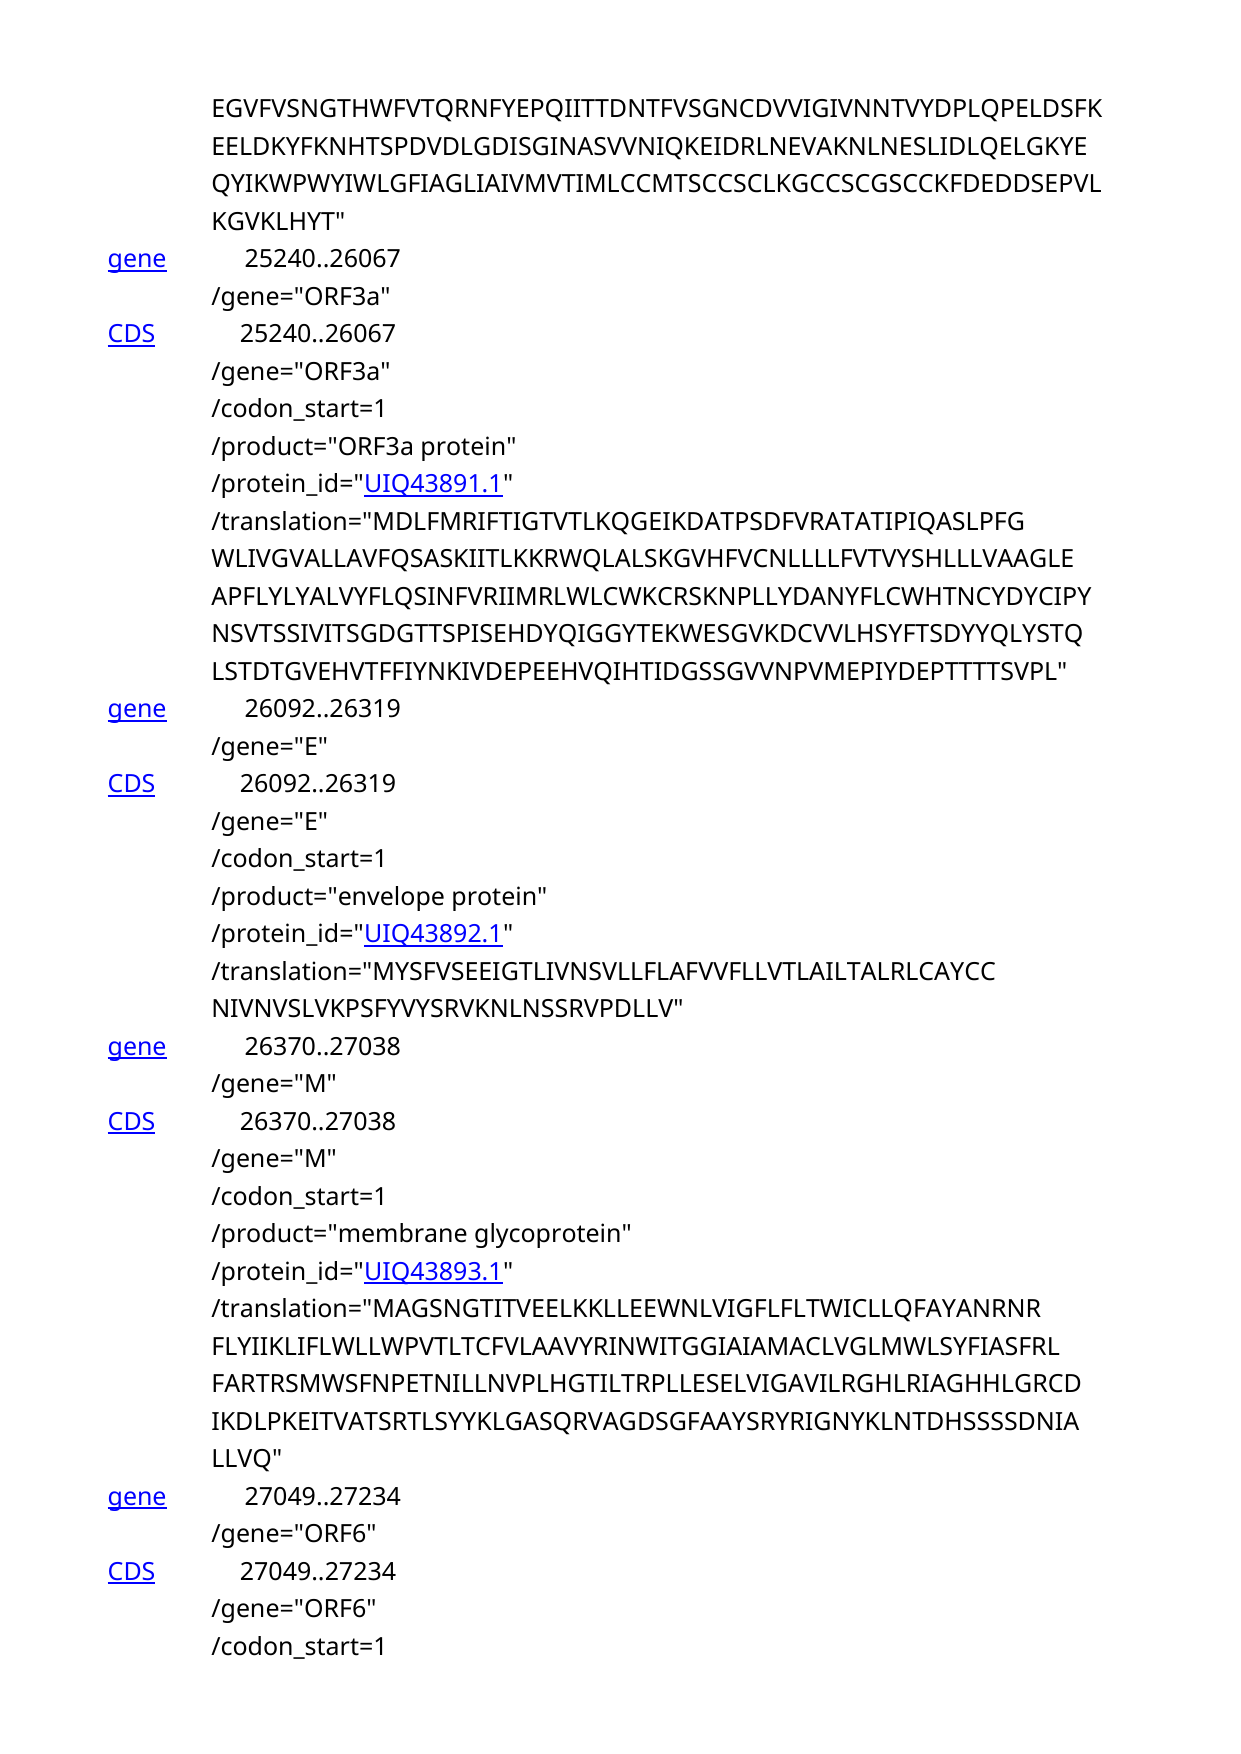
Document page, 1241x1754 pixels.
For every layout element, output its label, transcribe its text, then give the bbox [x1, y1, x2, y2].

text gene 25240..26067 [75, 239, 1165, 277]
text QYIKWPWYIWLGFIAGLIAIVMVTIMLCCMTSCCSCLKGCCSCGSCCKFDEDDSEPVL [75, 164, 1165, 202]
text IKDLPKEITVATSRTLSYYKLGASQRVAGDSGFAAYSRYRIGNYKLNTDHSSSSDNIA [75, 1402, 1165, 1439]
text /gene="E" [75, 727, 1165, 764]
text /gene="ORF6" [75, 1514, 1165, 1552]
text APFLYLYALVYFLQSINFVRIIMRLWLCWKCRSKNPLLYDANYFLCWHTNCYDYCIPY [75, 577, 1165, 614]
text /codon_start=1 [75, 1177, 1165, 1214]
text CDS 27049..27234 [75, 1552, 1165, 1589]
text NSVTSSIVITSGDGTTSPISEHDYQIGGYTEKWESGVKDCVVLHSYFTSDYYQLYSTQ [75, 614, 1165, 652]
text EGVFVSNGTHWFVTQRNFYEPQIITTDNTFVSGNCDVVIGIVNNTVYDPLQPELDSFK [75, 89, 1165, 127]
text KGVKLHYT" [75, 202, 1165, 239]
text /gene="ORF3a" [75, 352, 1165, 389]
text /protein_id="UIQ43892.1" [75, 914, 1165, 952]
text /codon_start=1 [75, 389, 1165, 427]
text /codon_start=1 [75, 1627, 1165, 1664]
text WLIVGVALLAVFQSASKIITLKKRWQLALSKGVHFVCNLLLLFVTVYSHLLLVAAGLE [75, 539, 1165, 577]
text CDS 26092..26319 [75, 764, 1165, 802]
text /protein_id="UIQ43891.1" [75, 464, 1165, 502]
text FARTRSMWSFNPETNILLNVPLHGTILTRPLLESELVIGAVILRGHLRIAGHHLGRCD [75, 1364, 1165, 1402]
text gene 27049..27234 [75, 1477, 1165, 1514]
text /gene="M" [75, 1139, 1165, 1177]
text /gene="ORF6" [75, 1589, 1165, 1627]
text CDS 26370..27038 [75, 1102, 1165, 1139]
text /translation="MDLFMRIFTIGTVTLKQGEIKDATPSDFVRATATIPIQASLPFG [75, 502, 1165, 539]
text CDS 25240..26067 [75, 314, 1165, 352]
text /translation="MAGSNGTITVEELKKLLEEWNLVIGFLFLTWICLLQFAYANRNR [75, 1289, 1165, 1327]
text /protein_id="UIQ43893.1" [75, 1252, 1165, 1289]
text /gene="M" [75, 1064, 1165, 1102]
text EELDKYFKNHTSPDVDLGDISGINASVVNIQKEIDRLNEVAKNLNESLIDLQELGKYE [75, 127, 1165, 164]
text FLYIIKLIFLWLLWPVTLTCFVLAAVYRINWITGGIAIAMACLVGLMWLSYFIASFRL [75, 1327, 1165, 1364]
text LLVQ" [75, 1439, 1165, 1477]
text /gene="E" [75, 802, 1165, 839]
text /product="ORF3a protein" [75, 427, 1165, 464]
text gene 26092..26319 [75, 689, 1165, 727]
text /product="membrane glycoprotein" [75, 1214, 1165, 1252]
text NIVNVSLVKPSFYVYSRVKNLNSSRVPDLLV" [75, 989, 1165, 1027]
text /translation="MYSFVSEEIGTLIVNSVLLFLAFVVFLLVTLAILTALRLCAYCC [75, 952, 1165, 989]
text LSTDTGVEHVTFFIYNKIVDEPEEHVQIHTIDGSSGVVNPVMEPIYDEPTTTTSVPL" [75, 652, 1165, 689]
text /codon_start=1 [75, 839, 1165, 877]
text /product="envelope protein" [75, 877, 1165, 914]
text /gene="ORF3a" [75, 277, 1165, 314]
text gene 26370..27038 [75, 1027, 1165, 1064]
